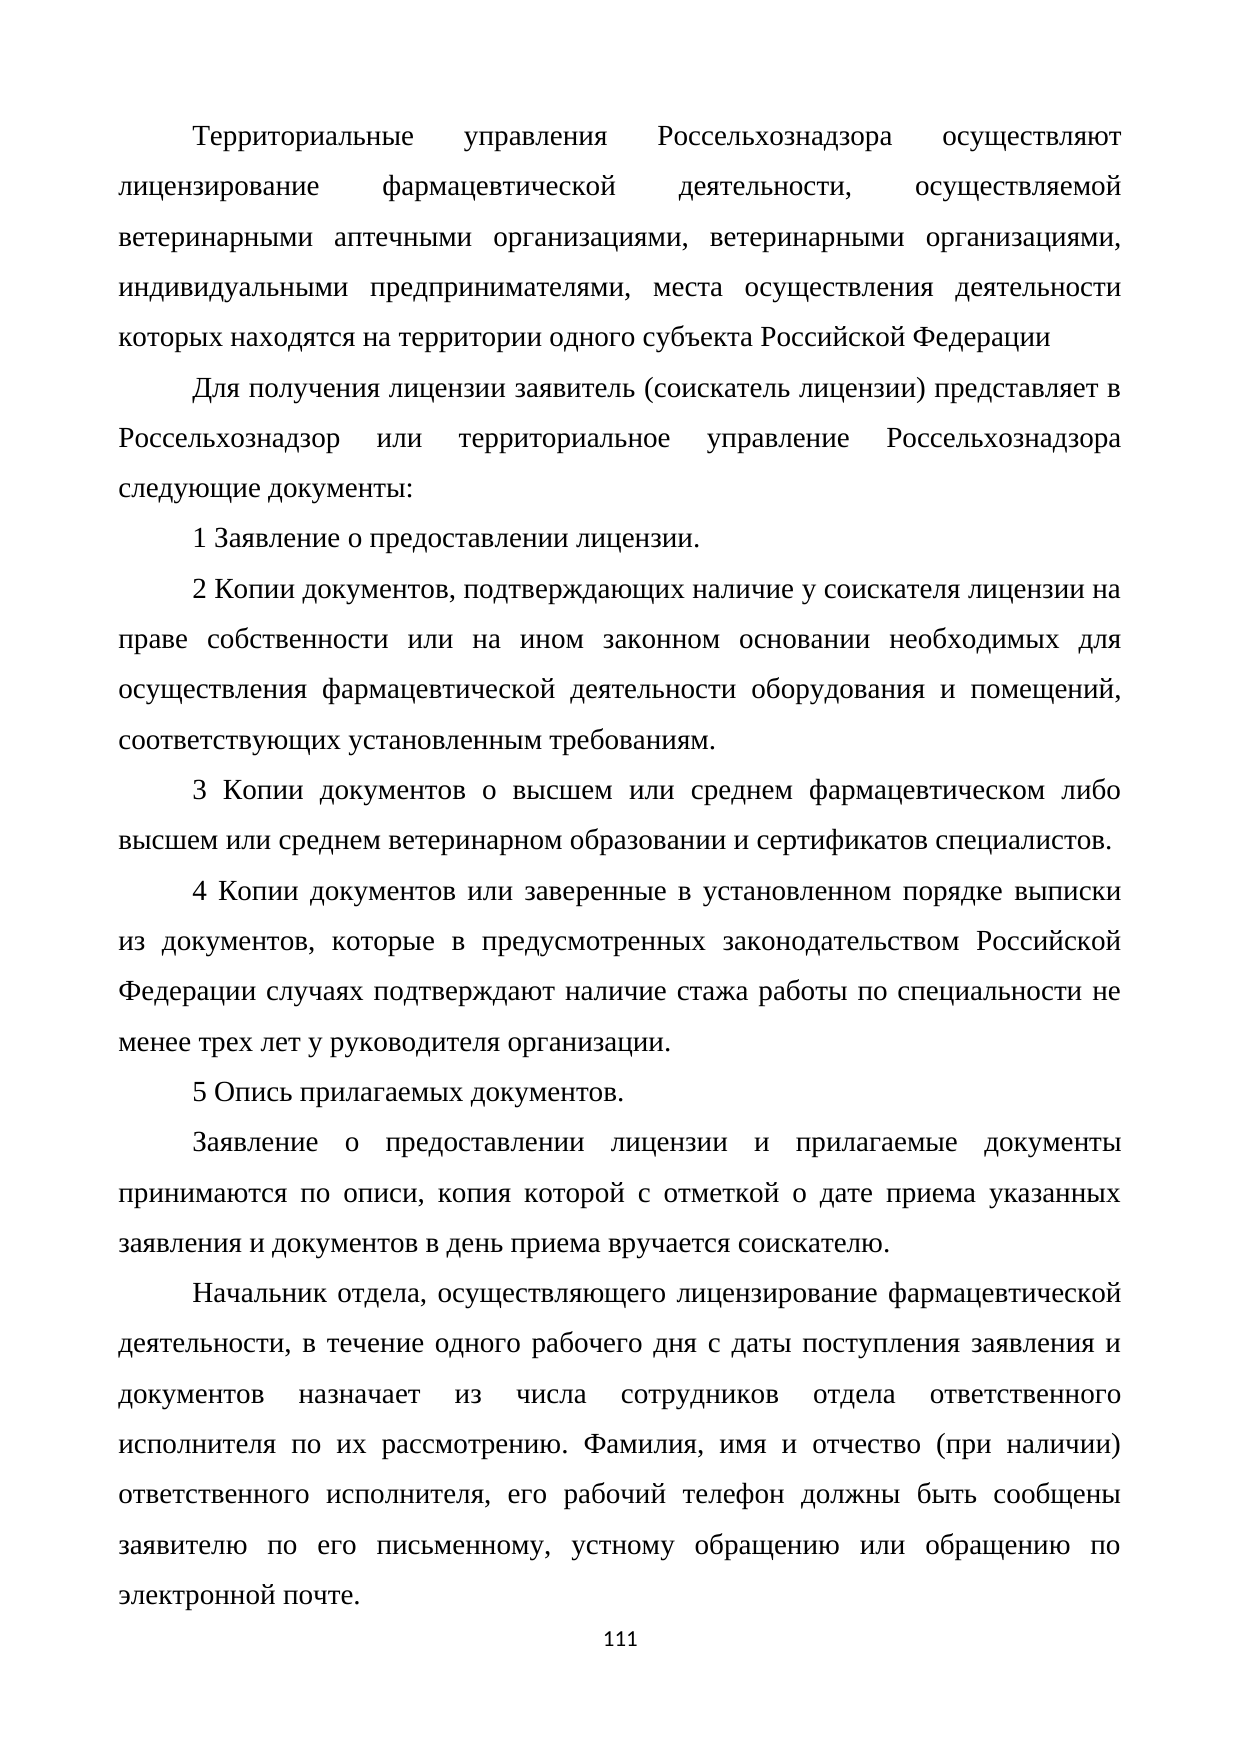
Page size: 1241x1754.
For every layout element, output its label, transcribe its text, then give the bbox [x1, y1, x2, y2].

text Заявление о предоставлении лицензии и прилагаемые документы принимаются по описи, копия которой с отметкой о дате приема указанных заявления и документов в день приема вручается соискателю. [118, 1124, 1122, 1258]
text 3 Копии документов о высшем или среднем фармацевтическом либо высшем или среднем ветеринарном образовании и сертификатов специалистов. [118, 772, 1122, 856]
text 5 Опись прилагаемых документов. [118, 1074, 1122, 1108]
text Для получения лицензии заявитель (соискатель лицензии) представляет в Россельхознадзор или территориальное управление Россельхознадзора следующие документы: [118, 370, 1122, 504]
text 4 Копии документов или заверенные в установленном порядке выписки из документов, которые в предусмотренных законодательством Российской Федерации случаях подтверждают наличие стажа работы по специальности не менее трех лет у руководителя организации. [118, 873, 1122, 1057]
text Начальник отдела, осуществляющего лицензирование фармацевтической деятельности, в течение одного рабочего дня с даты поступления заявления и документов назначает из числа сотрудников отдела ответственного исполнителя по их рассмотрению. Фамилия, имя и отчество (при наличии) ответственного исполнителя, его рабочий телефон должны быть сообщены заявителю по его письменному, устному обращению или обращению по электронной почте. [118, 1275, 1122, 1611]
text 2 Копии документов, подтверждающих наличие у соискателя лицензии на праве собственности или на ином законном основании необходимых для осуществления фармацевтической деятельности оборудования и помещений, соответствующих установленным требованиям. [118, 571, 1122, 755]
text 1 Заявление о предоставлении лицензии. [118, 521, 1122, 554]
text Территориальные управления Россельхознадзора осуществляют лицензирование фармацевтической деятельности, осуществляемой ветеринарными аптечными организациями, ветеринарными организациями, индивидуальными предпринимателями, места осуществления деятельности которых находятся на территории одного субъекта Российской Федерации [118, 118, 1122, 353]
